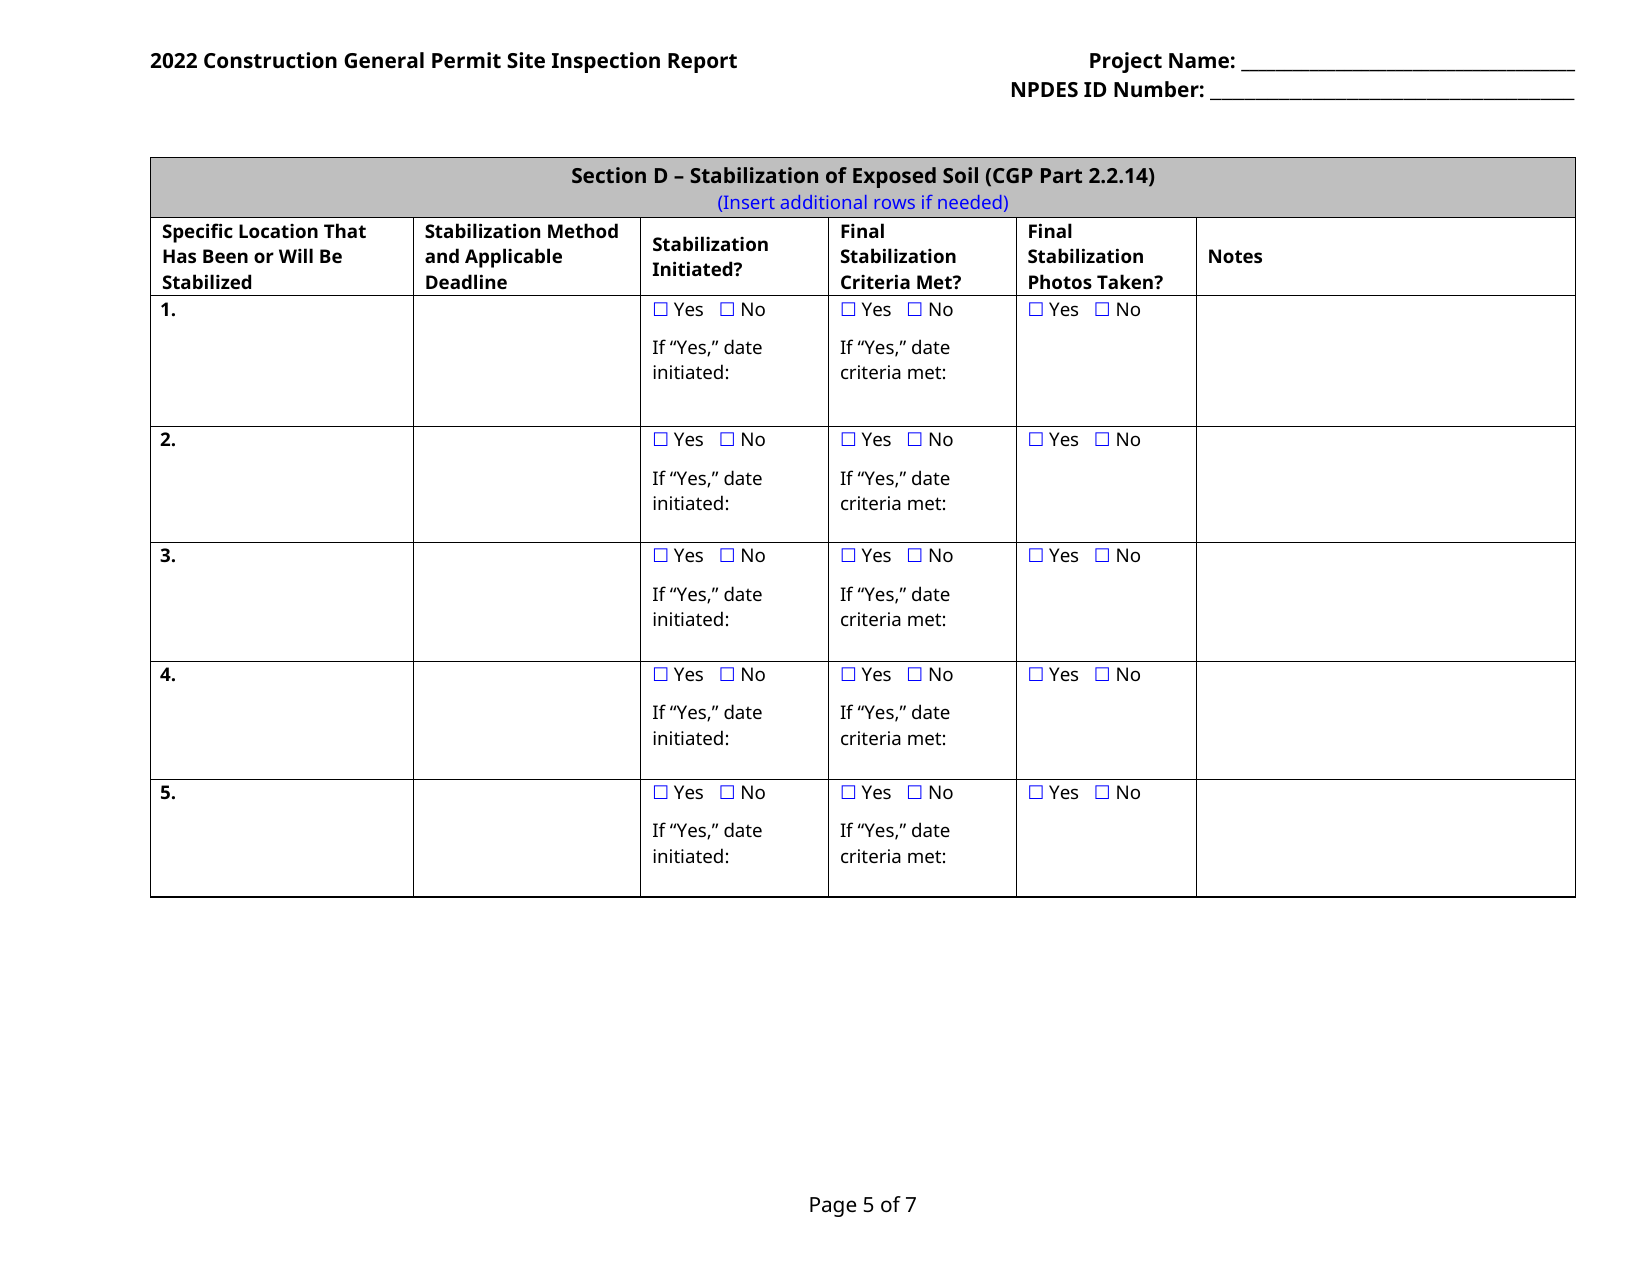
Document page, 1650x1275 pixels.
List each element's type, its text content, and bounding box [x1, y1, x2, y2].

table_cell [151, 296, 413, 426]
table_cell Yes No If “Yes,” date criteria met: [829, 662, 1016, 778]
table_cell [414, 427, 640, 542]
table_cell [1197, 543, 1575, 661]
table_cell [151, 780, 413, 896]
table_cell [151, 662, 413, 778]
table_cell Notes [1197, 218, 1575, 295]
table_cell Final Stabilization Criteria Met? [829, 218, 1016, 295]
table_cell Yes No If “Yes,” date initiated: [641, 296, 828, 426]
table_cell [151, 543, 413, 661]
table_cell Yes No If “Yes,” date criteria met: [829, 296, 1016, 426]
table_cell Yes No [1017, 427, 1196, 542]
table_cell Yes No [1017, 543, 1196, 661]
table_cell Yes No If “Yes,” date initiated: [641, 780, 828, 896]
table_cell Yes No If “Yes,” date initiated: [641, 427, 828, 542]
table_cell Stabilization Initiated? [641, 218, 828, 295]
table_header Section D – Stabilization of Exposed Soil (CGP Part 2.2.14) (Insert additional rows if needed) [151, 158, 1575, 217]
table_cell Stabilization Method and Applicable Deadline [414, 218, 640, 295]
table_cell Yes No If “Yes,” date criteria met: [829, 427, 1016, 542]
table_cell Specific Location That Has Been or Will Be Stabilized [151, 218, 413, 295]
table_cell [1197, 296, 1575, 426]
table_cell Yes No [1017, 662, 1196, 778]
table_cell Yes No If “Yes,” date initiated: [641, 543, 828, 661]
table_cell [1197, 662, 1575, 778]
table_cell Yes No If “Yes,” date criteria met: [829, 780, 1016, 896]
table_cell [414, 780, 640, 896]
table_cell [414, 543, 640, 661]
table_cell Yes No If “Yes,” date criteria met: [829, 543, 1016, 661]
table_cell Yes No [1017, 296, 1196, 426]
table_cell Final Stabilization Photos Taken? [1017, 218, 1196, 295]
table_cell [414, 662, 640, 778]
table_cell Yes No If “Yes,” date initiated: [641, 662, 828, 778]
table_cell [414, 296, 640, 426]
table_cell Yes No [1017, 780, 1196, 896]
table_cell [1197, 427, 1575, 542]
table_cell [1197, 780, 1575, 896]
table_cell [151, 427, 413, 542]
